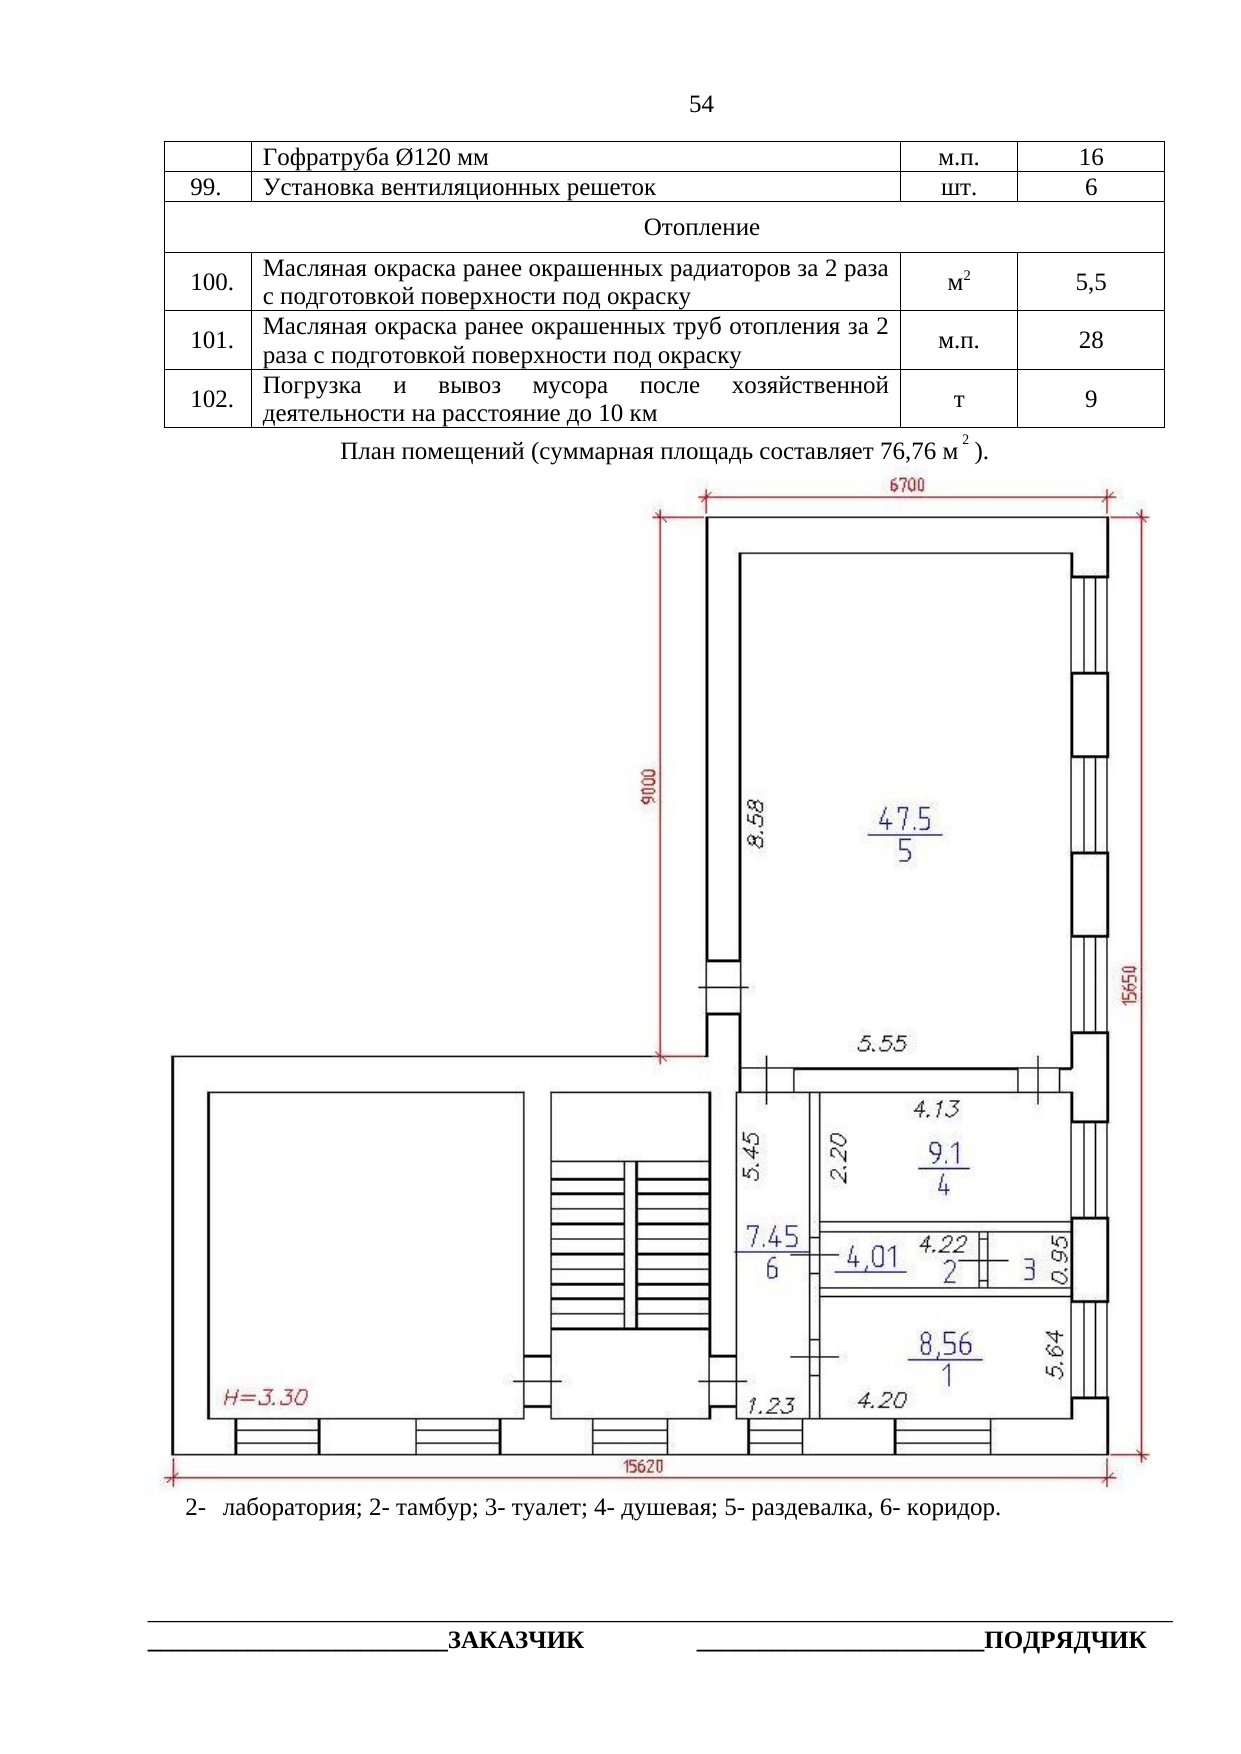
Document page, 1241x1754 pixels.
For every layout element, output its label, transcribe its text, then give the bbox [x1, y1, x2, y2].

table_cell 28 [1018, 311, 1164, 369]
table_cell м.п. [901, 311, 1017, 369]
table_cell м2 [901, 253, 1017, 310]
table_cell шт. [901, 172, 1017, 201]
table_cell 9 [1018, 370, 1164, 427]
picture [147, 465, 1151, 1493]
table_cell [165, 311, 251, 369]
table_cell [252, 142, 900, 171]
list лаборатория; 2- тамбур; 3- туалет; 4- душевая; 5- раздевалка, 6- коридор. [185, 1492, 1181, 1521]
text План помещений (суммарная площадь составляет 76,76 м). [148, 428, 1181, 465]
table_cell 6 [1018, 172, 1164, 201]
table_cell Установка вентиляционных решеток [252, 172, 900, 201]
table_cell Масляная окраска ранее окрашенных труб отопления за 2 раза с подготовкой поверхности под окраску [252, 311, 900, 369]
table_cell [165, 253, 251, 310]
table_cell Отопление [165, 202, 1164, 252]
table_cell Масляная окраска ранее окрашенных радиаторов за 2 раза с подготовкой поверхности под окраску [252, 253, 900, 310]
table_cell 5,5 [1018, 253, 1164, 310]
table_cell Погрузка и вывоз мусора после хозяйственной деятельности на расстояние до [252, 370, 900, 427]
table_cell 1 16 [1018, 142, 1164, 171]
table_cell [165, 142, 251, 171]
table_cell [165, 172, 251, 201]
table_cell шт. м.п. [901, 142, 1017, 171]
table_cell [165, 370, 251, 427]
table_cell т [901, 370, 1017, 427]
